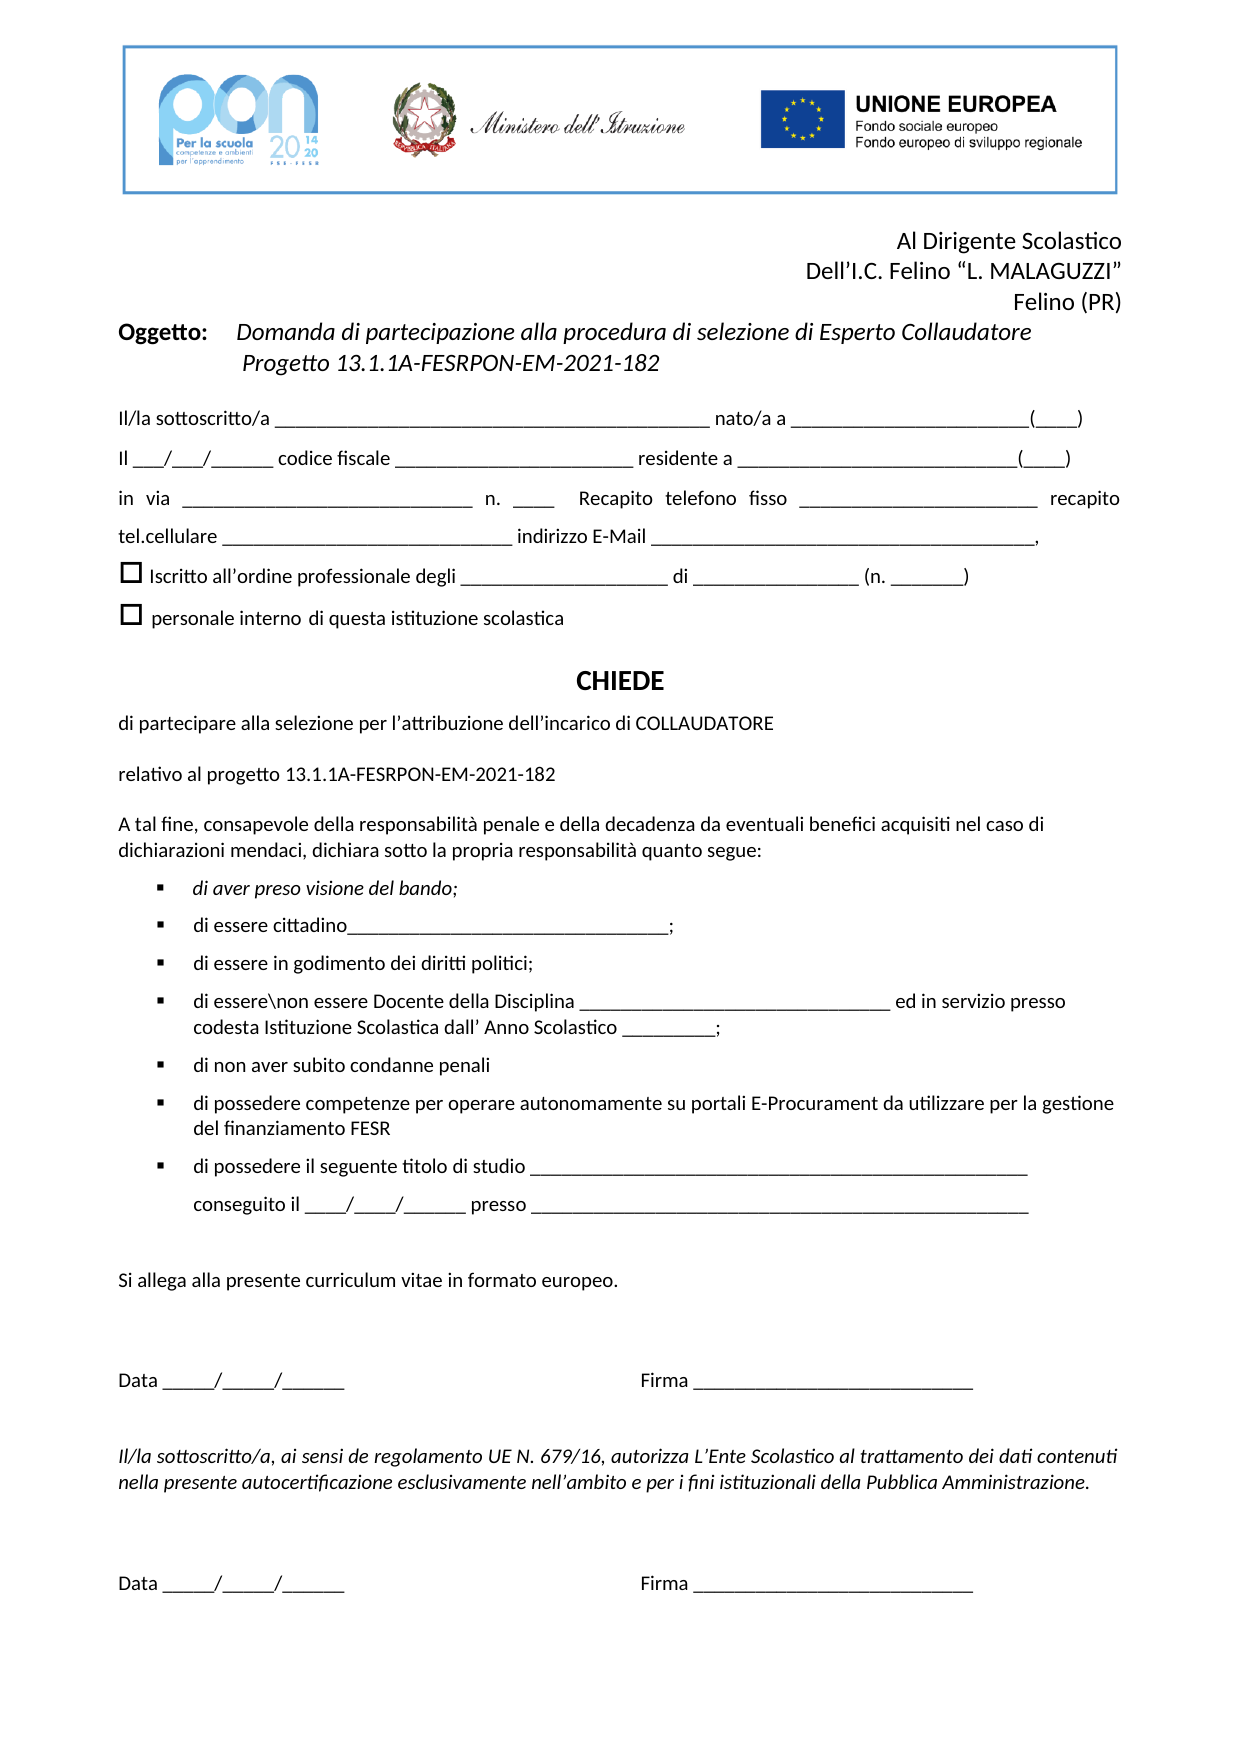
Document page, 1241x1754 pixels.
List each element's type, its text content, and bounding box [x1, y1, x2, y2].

text personale interno di questa istituzione scolastica [118, 606, 1122, 632]
subtitle Progetto 13.1.1A-FESRPON-EM-2021-182 [118, 347, 1122, 377]
text in via ____________________________ n. ____ Recapito telefono fisso _______________________ recapito tel.cellulare ____________________________ indirizzo E-Mail _____________________________________, [118, 485, 1122, 549]
text Data _____/_____/______ Firma ___________________________ [118, 1368, 1122, 1393]
text Felino (PR) [708, 286, 1122, 316]
text Il/la sottoscritto/a, ai sensi de regolamento UE N. 679/16, autorizza L’Ente Scolastico al trattamento dei dati contenuti nella presente autocertificazione esclusivamente nell’ambito e per i fini istituzionali della Pubblica Amministrazione. [118, 1443, 1122, 1494]
text Dell’I.C. Felino “L. MALAGUZZI” [708, 255, 1122, 286]
list di essere in godimento dei diritti politici; [156, 951, 1122, 976]
text Il ___/___/______ codice fiscale _______________________ residente a ___________________________(____) [118, 445, 1122, 471]
list di aver preso visione del bando; [155, 875, 1122, 900]
text conseguito il ____/____/______ presso ________________________________________________ [193, 1191, 1122, 1216]
list di non aver subito condanne penali [156, 1052, 1122, 1077]
text CHIEDE [118, 662, 1122, 698]
text di partecipare alla selezione per l’attribuzione dell’incarico di COLLAUDATORE [118, 711, 1122, 736]
text Iscritto all’ordine professionale degli ____________________ di ________________ (n. _______) [118, 564, 1122, 590]
text Data _____/_____/______ Firma ___________________________ [118, 1570, 1122, 1595]
text A tal fine, consapevole della responsabilità penale e della decadenza da eventuali benefici acquisiti nel caso di dichiarazioni mendaci, dichiara sotto la propria responsabilità quanto segue: [118, 811, 1122, 862]
text relativo al progetto 13.1.1A-FESRPON-EM-2021-182 [118, 761, 1122, 786]
subtitle Oggetto: Domanda di partecipazione alla procedura di selezione di Esperto Collaudatore [118, 316, 1122, 347]
list di essere cittadino_______________________________; [156, 913, 1122, 938]
list di possedere il seguente titolo di studio ________________________________________________ [156, 1153, 1122, 1178]
text Il/la sottoscritto/a __________________________________________ nato/a a _______________________(____) [118, 405, 1122, 430]
list di possedere competenze per operare autonomamente su portali E-Procurament da utilizzare per la gestione del finanziamento FESR [156, 1090, 1122, 1141]
text Al Dirigente Scolastico [708, 225, 1122, 255]
text Si allega alla presente curriculum vitae in formato europeo. [118, 1267, 1122, 1292]
picture [122, 44, 1118, 195]
list di essere\non essere Docente della Disciplina ______________________________ ed in servizio presso codesta Istituzione Scolastica dall’ Anno Scolastico _________; [156, 988, 1122, 1039]
